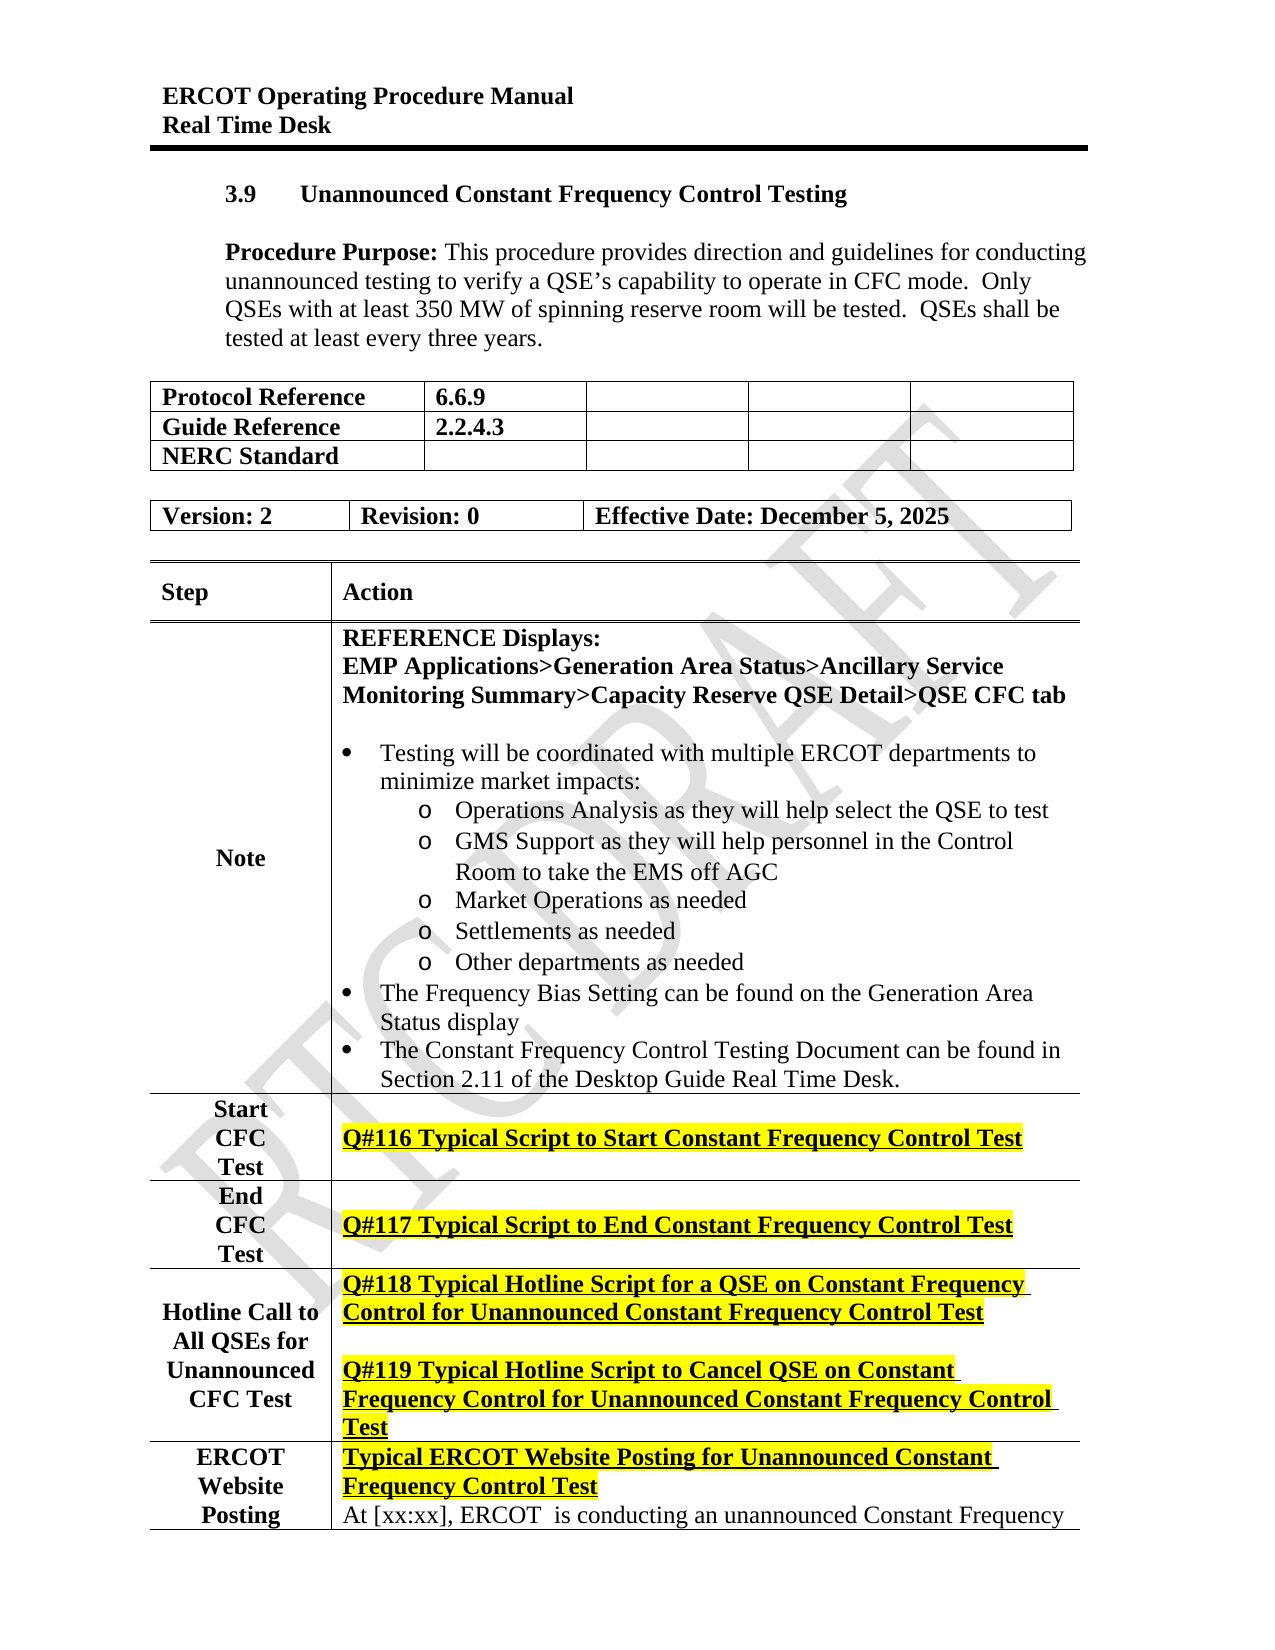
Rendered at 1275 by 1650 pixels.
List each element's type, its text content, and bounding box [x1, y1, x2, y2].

table_cell Q#117 Typical Script to End Constant Frequency Control Test [332, 1181, 1080, 1268]
table_cell [911, 412, 1073, 440]
subtitle 3.9 Unannounced Constant Frequency Control Testing [225, 179, 1087, 208]
table_header [911, 382, 1073, 411]
table_cell Start CFC Test [150, 1094, 331, 1180]
table_cell REFERENCE Displays: EMP Applications>Generation Area Status>Ancillary Service Monitoring Summary>Capacity Reserve QSE Detail>QSE CFC tab Testing will be coordinated with multiple ERCOT departments to minimize market impacts: Operations Analysis as they will help select the QSE to test GMS Support as they will help personnel in the Control Room to take the EMS off AGC Market Operations as needed Settlements as needed Other departments as needed The Frequency Bias Setting can be found on the Generation Area Status display The Constant Frequency Control Testing Document can be found in Section 2.11 of the Desktop Guide Real Time Desk. [332, 623, 1080, 1093]
table_cell [749, 441, 910, 470]
table_cell [425, 441, 586, 470]
text Procedure Purpose: This procedure provides direction and guidelines for conducting unannounced testing to verify a QSE’s capability to operate in CFC mode. Only QSEs with at least 350 MW of spinning reserve room will be tested. QSEs shall be tested at least every three years. [225, 237, 1087, 352]
table_cell NERC Standard [151, 441, 424, 470]
table_cell Hotline Call to All QSEs for Unannounced CFC Test [150, 1269, 331, 1441]
table_cell Guide Reference [151, 412, 424, 440]
table_cell 2.2.4.3 [425, 412, 586, 440]
table_header Effective Date: December 5, 2025 [584, 501, 1071, 530]
table_cell Q#118 Typical Hotline Script for a QSE on Constant Frequency Control for Unannounced Constant Frequency Control Test Q#119 Typical Hotline Script to Cancel QSE on Constant Frequency Control for Unannounced Constant Frequency Control Test [332, 1269, 1080, 1441]
table_cell [749, 412, 910, 440]
table_header Protocol Reference [151, 382, 424, 411]
table_cell Q#116 Typical Script to Start Constant Frequency Control Test [332, 1094, 1080, 1180]
table_cell [587, 441, 748, 470]
table_cell ERCOT Website Posting [150, 1442, 331, 1528]
table_header 6.6.9 [425, 382, 586, 411]
table_cell Note [150, 623, 331, 1093]
table_header Version: 2 [151, 501, 349, 530]
table_cell [911, 441, 1073, 470]
table_header [749, 382, 910, 411]
table_cell [587, 412, 748, 440]
table_header Step [150, 563, 331, 619]
table_header Action [332, 563, 1080, 619]
table_header [587, 382, 748, 411]
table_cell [332, 1442, 1080, 1528]
table_cell End CFC Test [150, 1181, 331, 1268]
table_header Revision: 0 [350, 501, 583, 530]
